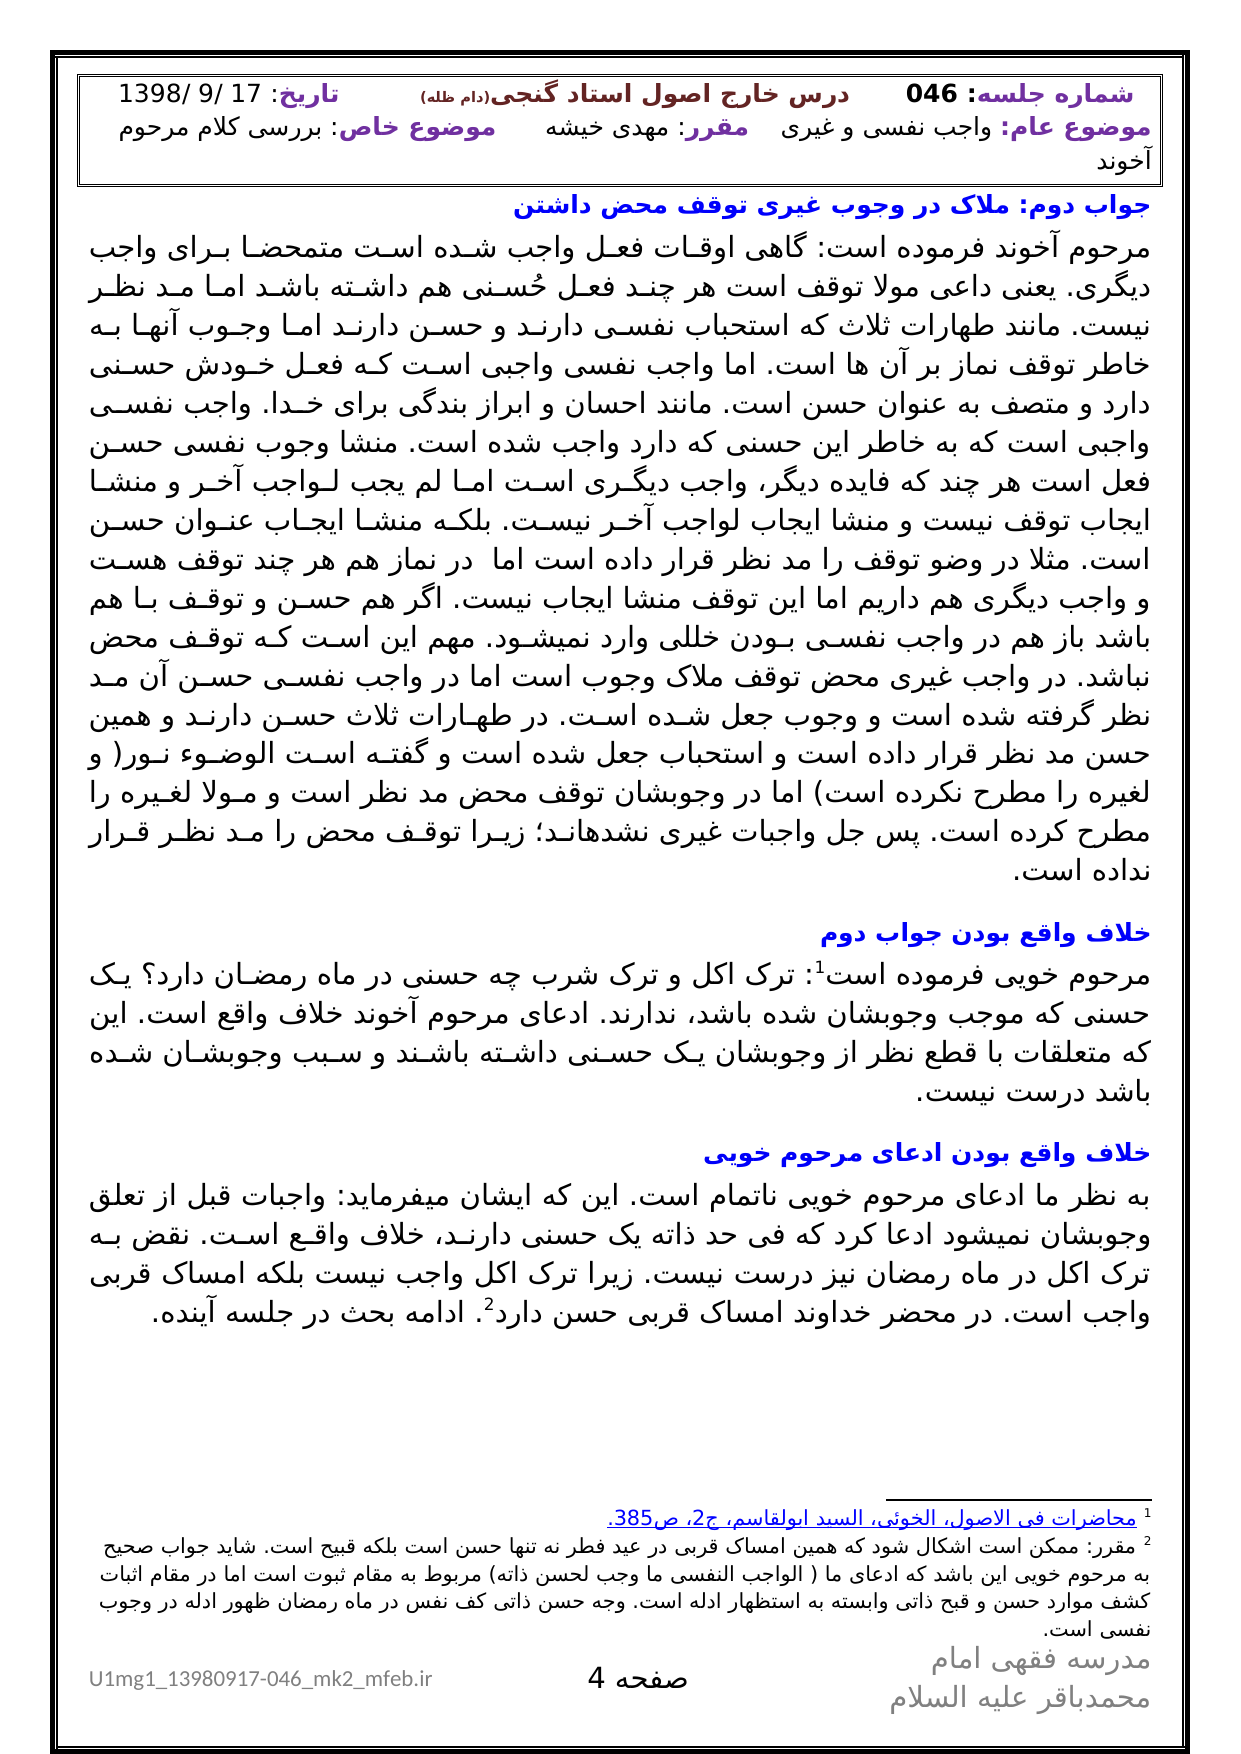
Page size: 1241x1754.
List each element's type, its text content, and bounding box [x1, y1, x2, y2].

text مرحوم آخوند فرموده است: گاهی اوقات فعل واجب شده است متمحضا برای واجب دیگری. یعنی داعی مولا توقف است هر چند فعل حُسنی هم داشته باشد اما مد نظر نیست. مانند طهارات ثلاث که استحباب نفسی دارند و حسن دارند اما وجوب آنها به خاطر توقف نماز بر آن ها است. اما واجب نفسی واجبی است که فعل خودش حسنی دارد و متصف به عنوان حسن است. مانند احسان و ابراز بندگی برای خدا. واجب نفسی واجبی است که به خاطر این حسنی که دارد واجب شده است. منشا وجوب نفسی حسن فعل است هر چند که فایده دیگر، واجب دیگری است اما لم یجب لواجب آخر و منشا ایجاب توقف نیست و منشا ایجاب لواجب آخر نیست. بلکه منشا ایجاب عنوان حسن است. مثلا در وضو توقف را مد نظر قرار داده است اما در نماز هم هر چند توقف هست و واجب دیگری هم داریم اما این توقف منشا ایجاب نیست. اگر هم حسن و توقف با هم باشد باز هم در واجب نفسی بودن خللی وارد نمیشود. مهم این است که توقف محض نباشد. در واجب غیری محض توقف ملاک وجوب است اما در واجب نفسی حسن آن مد نظر گرفته شده است و وجوب جعل شده است. در طهارات ثلاث حسن دارند و همین حسن مد نظر قرار داده است و استحباب جعل شده است و گفته است الوضوء نور( و لغیره را مطرح نکرده است) اما در وجوبشان توقف محض مد نظر است و مولا لغیره را مطرح کرده است. پس جل واجبات غیری نشدهاند؛ زیرا توقف محض را مد نظر قرار نداده است. [89, 230, 1152, 888]
text مرحوم خویی فرموده است: ترک اکل و ترک شرب چه حسنی در ماه رمضان دارد؟ یک حسنی که موجب وجوبشان شده باشد، ندارند. ادعای مرحوم آخوند خلاف واقع است. این که متعلقات با قطع نظر از وجوبشان یک حسنی داشته باشند و سبب وجوبشان شده باشد درست نیست. [89, 957, 1152, 1108]
subtitle خلاف واقع بودن ادعای مرحوم خویی [89, 1138, 1152, 1167]
subtitle خلاف واقع بودن جواب دوم [89, 918, 1152, 947]
text به نظر ما ادعای مرحوم خویی ناتمام است. این که ایشان میفرماید: واجبات قبل از تعلق وجوبشان نمیشود ادعا کرد که فی حد ذاته یک حسنی دارند، خلاف واقع است. نقض به ترک اکل در ماه رمضان نیز درست نیست. زیرا ترک اکل واجب نیست بلکه امساک قربی واجب است. در محضر خداوند امساک قربی حسن دارد. ادامه بحث در جلسه آینده. [89, 1178, 1152, 1329]
subtitle جواب دوم: ملاک در وجوب غیری توقف محض داشتن [89, 191, 1152, 220]
